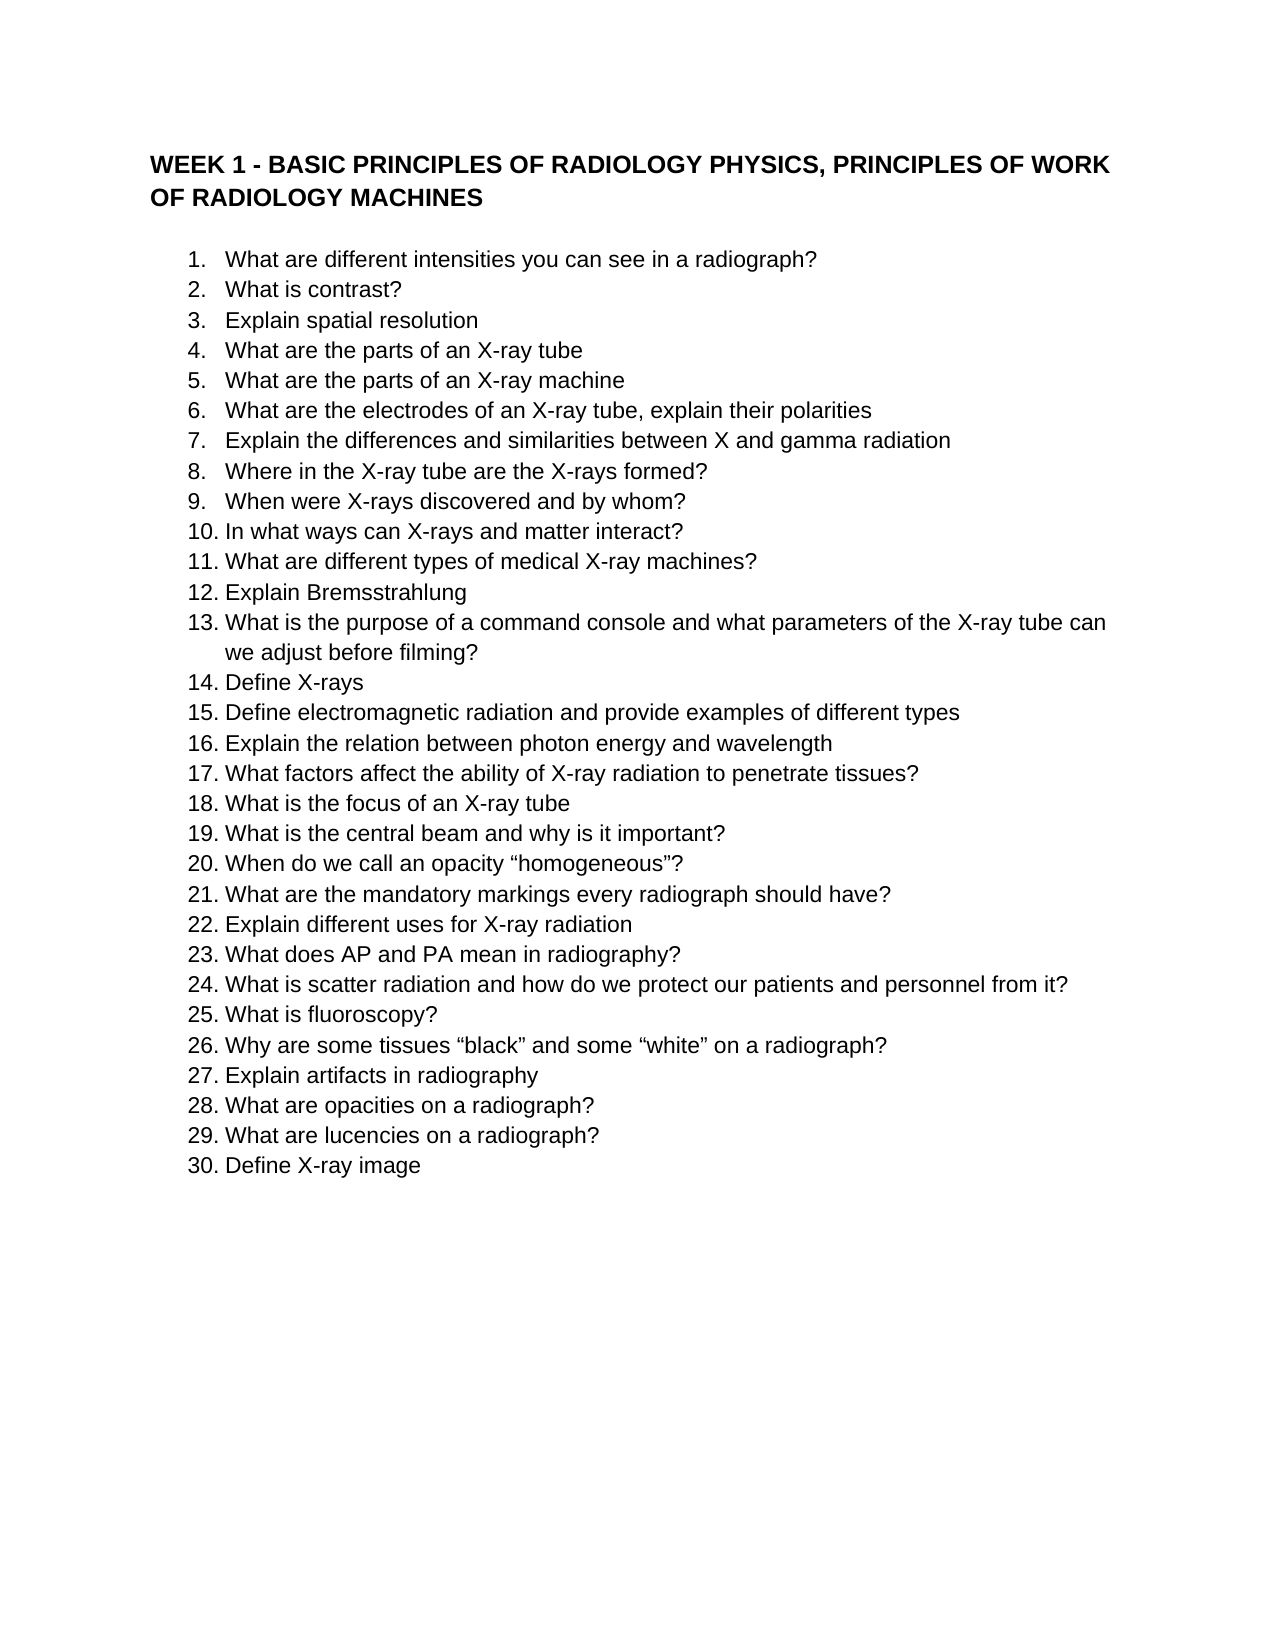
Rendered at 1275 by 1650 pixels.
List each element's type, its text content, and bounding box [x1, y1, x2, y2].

text WEEK 1 - BASIC PRINCIPLES OF RADIOLOGY PHYSICS, PRINCIPLES OF WORK OF RADIOLOGY MACHINES [150, 150, 1125, 212]
list Define X-rays [187, 669, 1125, 696]
list In what ways can X-rays and matter interact? [187, 518, 1125, 544]
list Explain different uses for X-ray radiation [187, 911, 1125, 937]
list What are the mandatory markings every radiograph should have? [187, 881, 1125, 907]
list What is the purpose of a command console and what parameters of the X-ray tube can we adjust before filming? [187, 609, 1125, 665]
list What are opacities on a radiograph? [187, 1092, 1125, 1118]
list Explain spatial resolution [187, 307, 1125, 333]
list What is the focus of an X-ray tube [187, 790, 1125, 816]
list What is scatter radiation and how do we protect our patients and personnel from it? [187, 971, 1125, 998]
list What is contrast? [187, 276, 1125, 303]
list What are the electrodes of an X-ray tube, explain their polarities [187, 397, 1125, 424]
list What does AP and PA mean in radiography? [187, 941, 1125, 967]
list Define X-ray image [187, 1152, 1125, 1179]
list Define electromagnetic radiation and provide examples of different types [187, 699, 1125, 726]
list What are lucencies on a radiograph? [187, 1122, 1125, 1149]
list Explain artifacts in radiography [187, 1062, 1125, 1088]
list Explain the relation between photon energy and wavelength [187, 729, 1125, 756]
list What are the parts of an X-ray tube [187, 337, 1125, 363]
list Explain Bremsstrahlung [187, 578, 1125, 605]
list What factors affect the ability of X-ray radiation to penetrate tissues? [187, 760, 1125, 786]
list When were X-rays discovered and by whom? [187, 488, 1125, 514]
list Explain the differences and similarities between X and gamma radiation [187, 427, 1125, 454]
list Where in the X-ray tube are the X-rays formed? [187, 458, 1125, 484]
list Why are some tissues “black” and some “white” on a radiograph? [187, 1032, 1125, 1058]
list When do we call an opacity “homogeneous”? [187, 850, 1125, 877]
list What are different intensities you can see in a radiograph? [187, 246, 1125, 273]
list What are the parts of an X-ray machine [187, 367, 1125, 393]
list What is the central beam and why is it important? [187, 820, 1125, 847]
list What are different types of medical X-ray machines? [187, 548, 1125, 575]
list What is fluoroscopy? [187, 1001, 1125, 1028]
